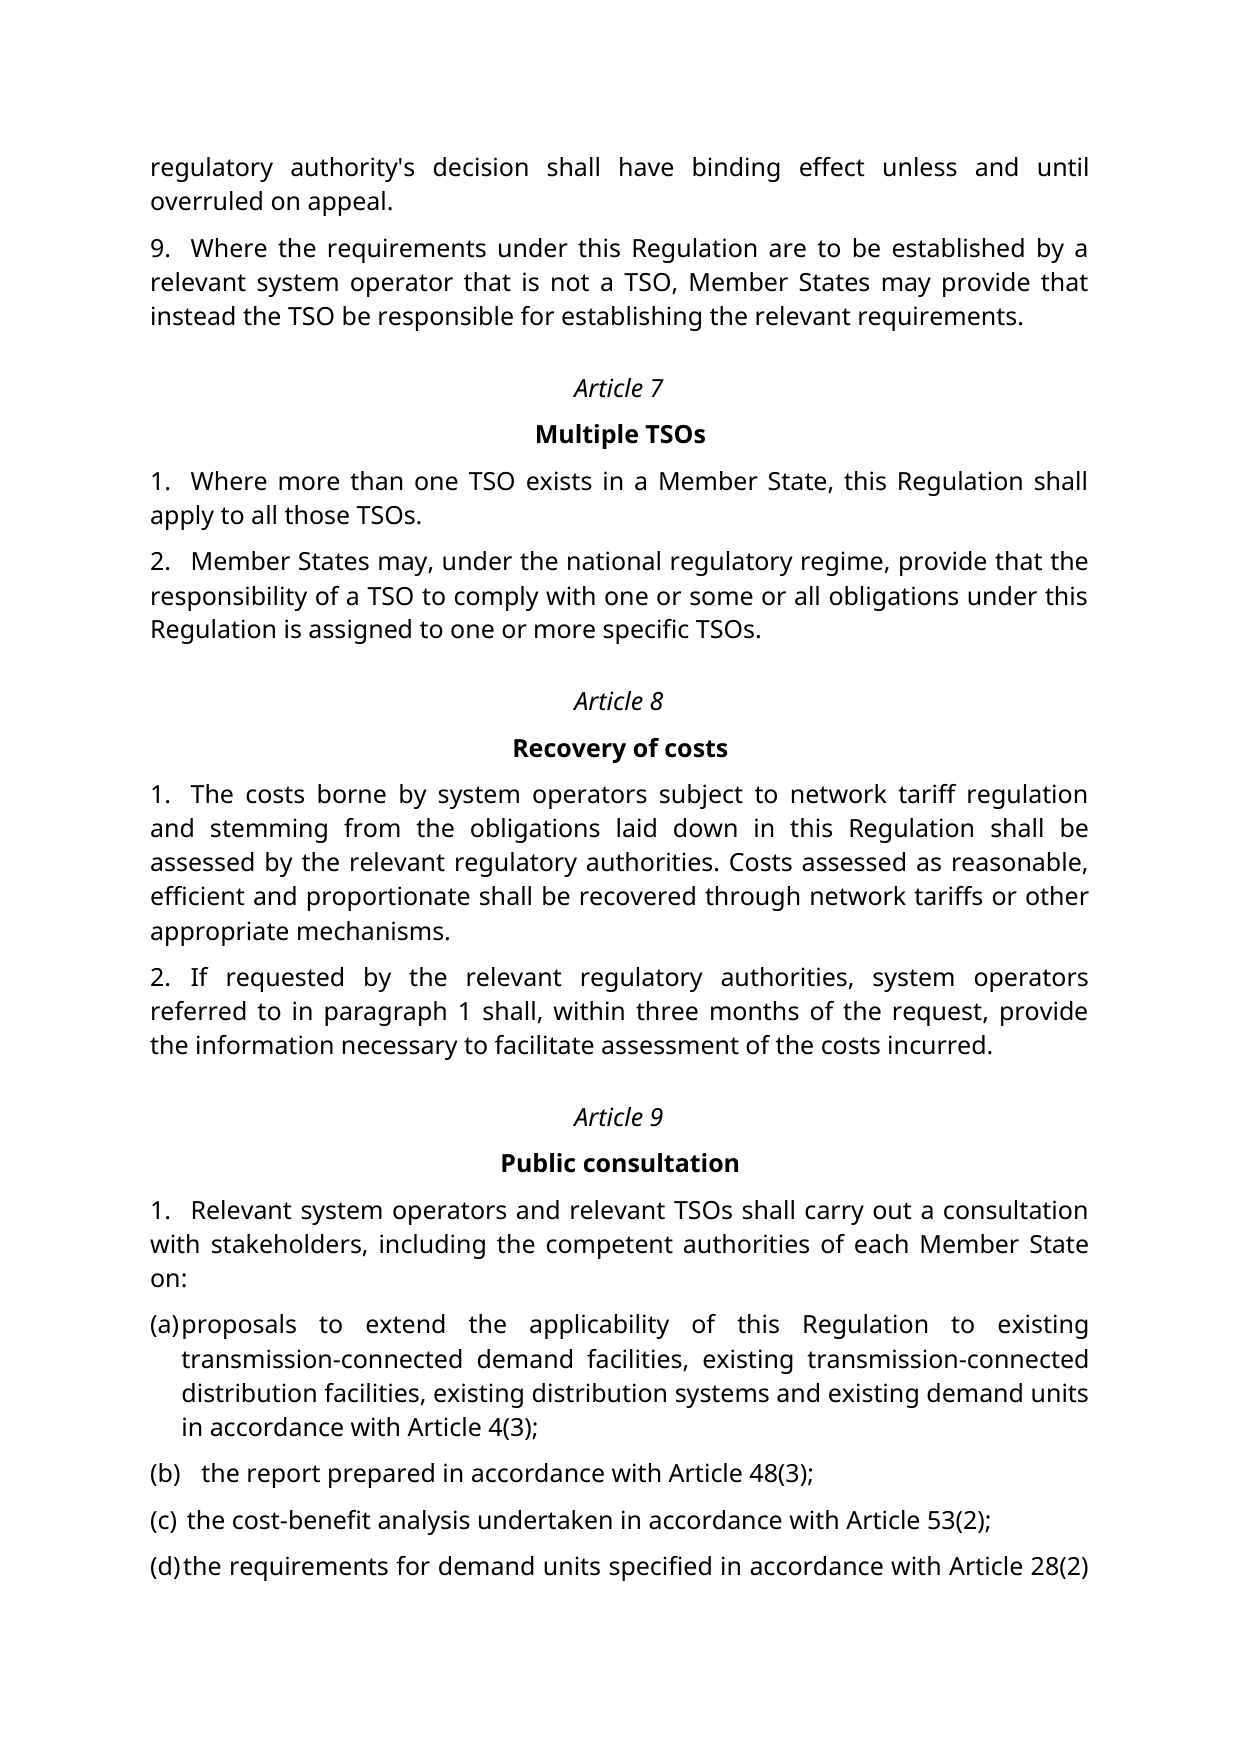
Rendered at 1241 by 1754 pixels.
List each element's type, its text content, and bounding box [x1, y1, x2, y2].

table_header proposals to extend the applicability of this Regulation to existing transmission-connected demand facilities, existing transmission-connected distribution facilities, existing distribution systems and existing demand units in accordance with Article 4(3); [181, 1295, 1090, 1443]
table_header (c) [150, 1490, 187, 1537]
text 1. The costs borne by system operators subject to network tariff regulation and stemming from the obligations laid down in this Regulation shall be assessed by the relevant regulatory authorities. Costs assessed as reasonable, efficient and proportionate shall be recovered through network tariffs or other appropriate mechanisms. [150, 777, 1090, 947]
text 1. Where more than one TSO exists in a Member State, this Regulation shall apply to all those TSOs. [150, 463, 1090, 532]
table_header (d) [150, 1537, 183, 1583]
text 9. Where the requirements under this Regulation are to be established by a relevant system operator that is not a TSO, Member States may provide that instead the TSO be responsible for establishing the relevant requirements. [150, 231, 1090, 333]
table_header (b) [150, 1444, 201, 1490]
text Recovery of costs [150, 730, 1090, 764]
text 2. Member States may, under the national regulatory regime, provide that the responsibility of a TSO to comply with one or some or all obligations under this Regulation is assigned to one or more specific TSOs. [150, 544, 1090, 646]
text Article 9 [150, 1099, 1090, 1133]
text Multiple TSOs [150, 417, 1090, 451]
text 2. If requested by the relevant regulatory authorities, system operators referred to in paragraph 1 shall, within three months of the request, provide the information necessary to facilitate assessment of the costs incurred. [150, 960, 1090, 1062]
table_header the report prepared in accordance with Article 48(3); [201, 1444, 1090, 1490]
table_header the cost-benefit analysis undertaken in accordance with Article 53(2); [187, 1490, 1090, 1537]
text Article 7 [150, 370, 1090, 404]
table_header (a) [150, 1295, 181, 1443]
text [150, 150, 1090, 218]
text Article 8 [150, 684, 1090, 718]
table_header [183, 1537, 1090, 1583]
text 1. Relevant system operators and relevant TSOs shall carry out a consultation with stakeholders, including the competent authorities of each Member State on: [150, 1192, 1090, 1295]
text Public consultation [150, 1146, 1090, 1180]
